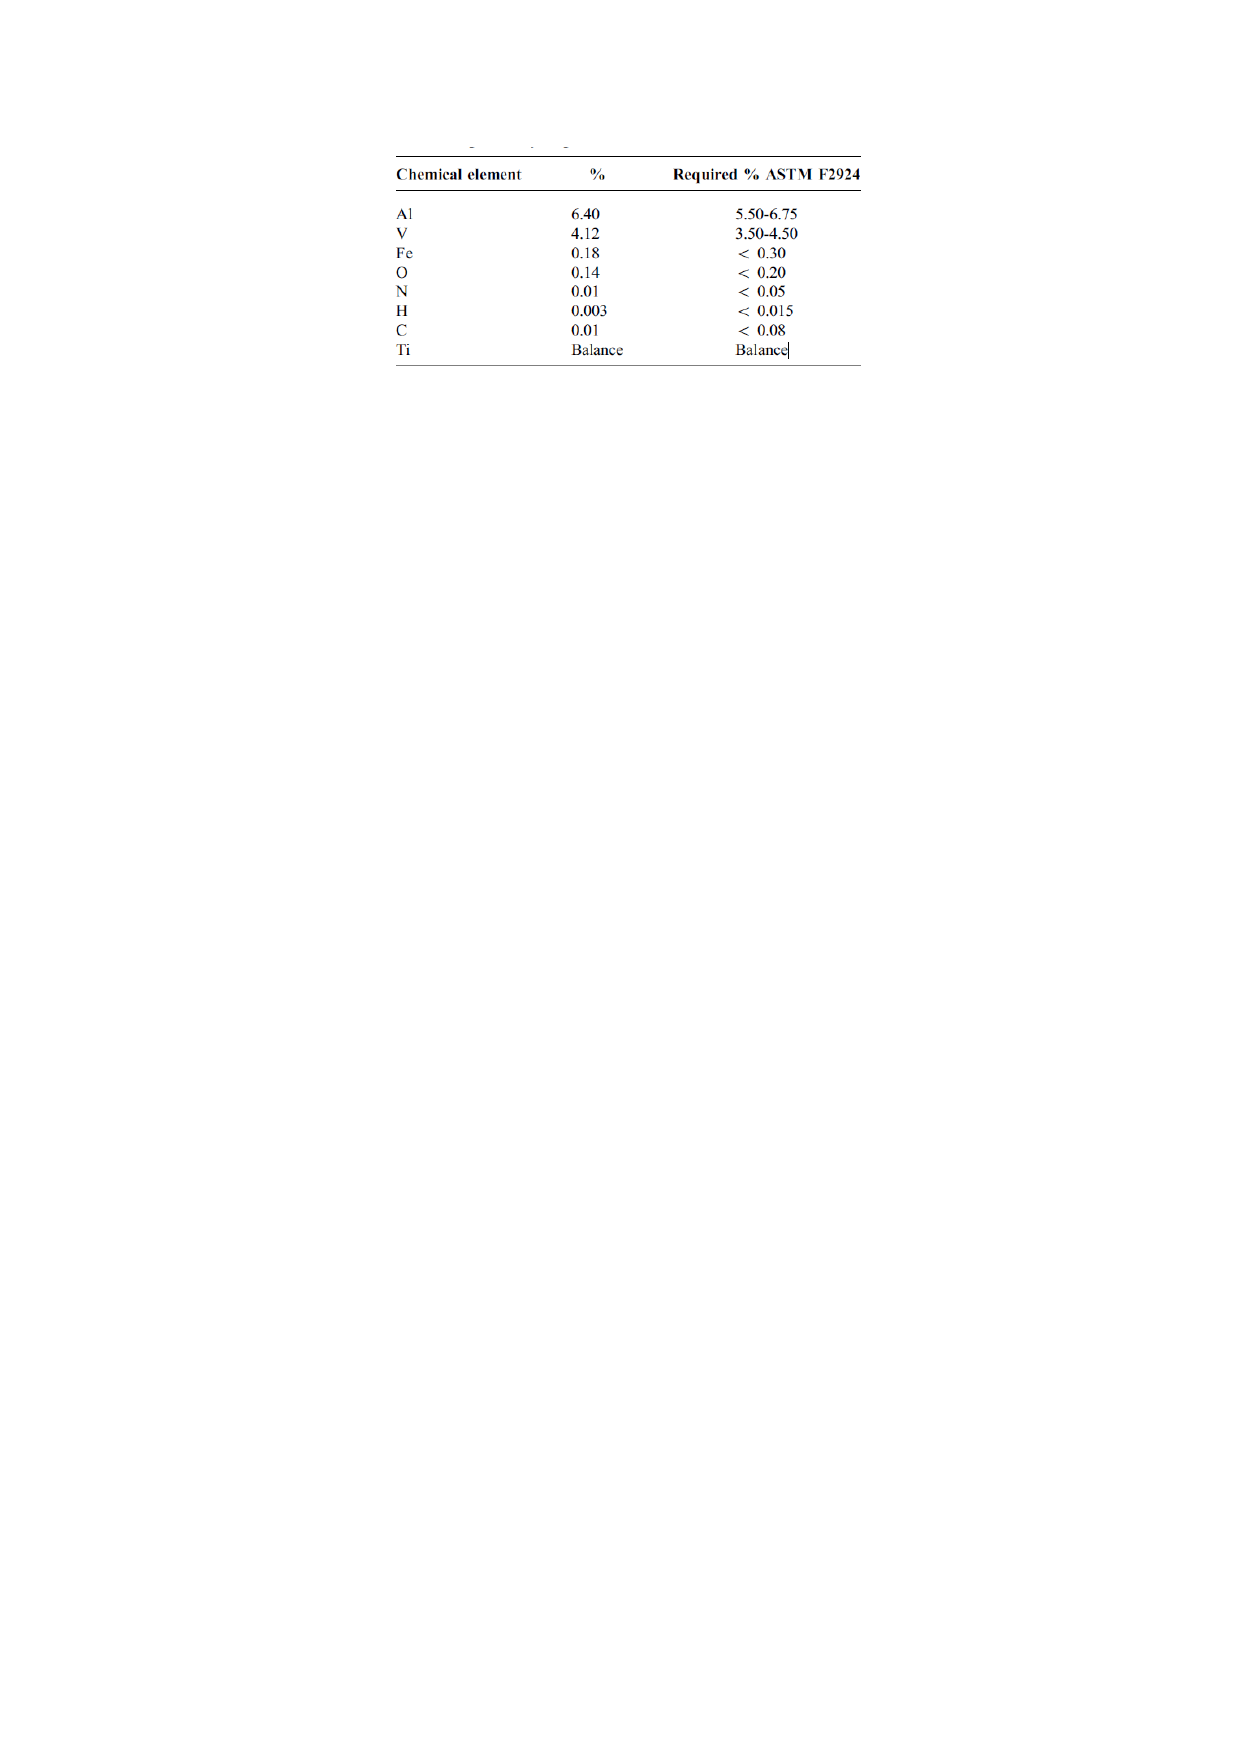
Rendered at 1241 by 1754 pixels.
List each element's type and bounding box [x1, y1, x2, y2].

picture [356, 147, 884, 376]
